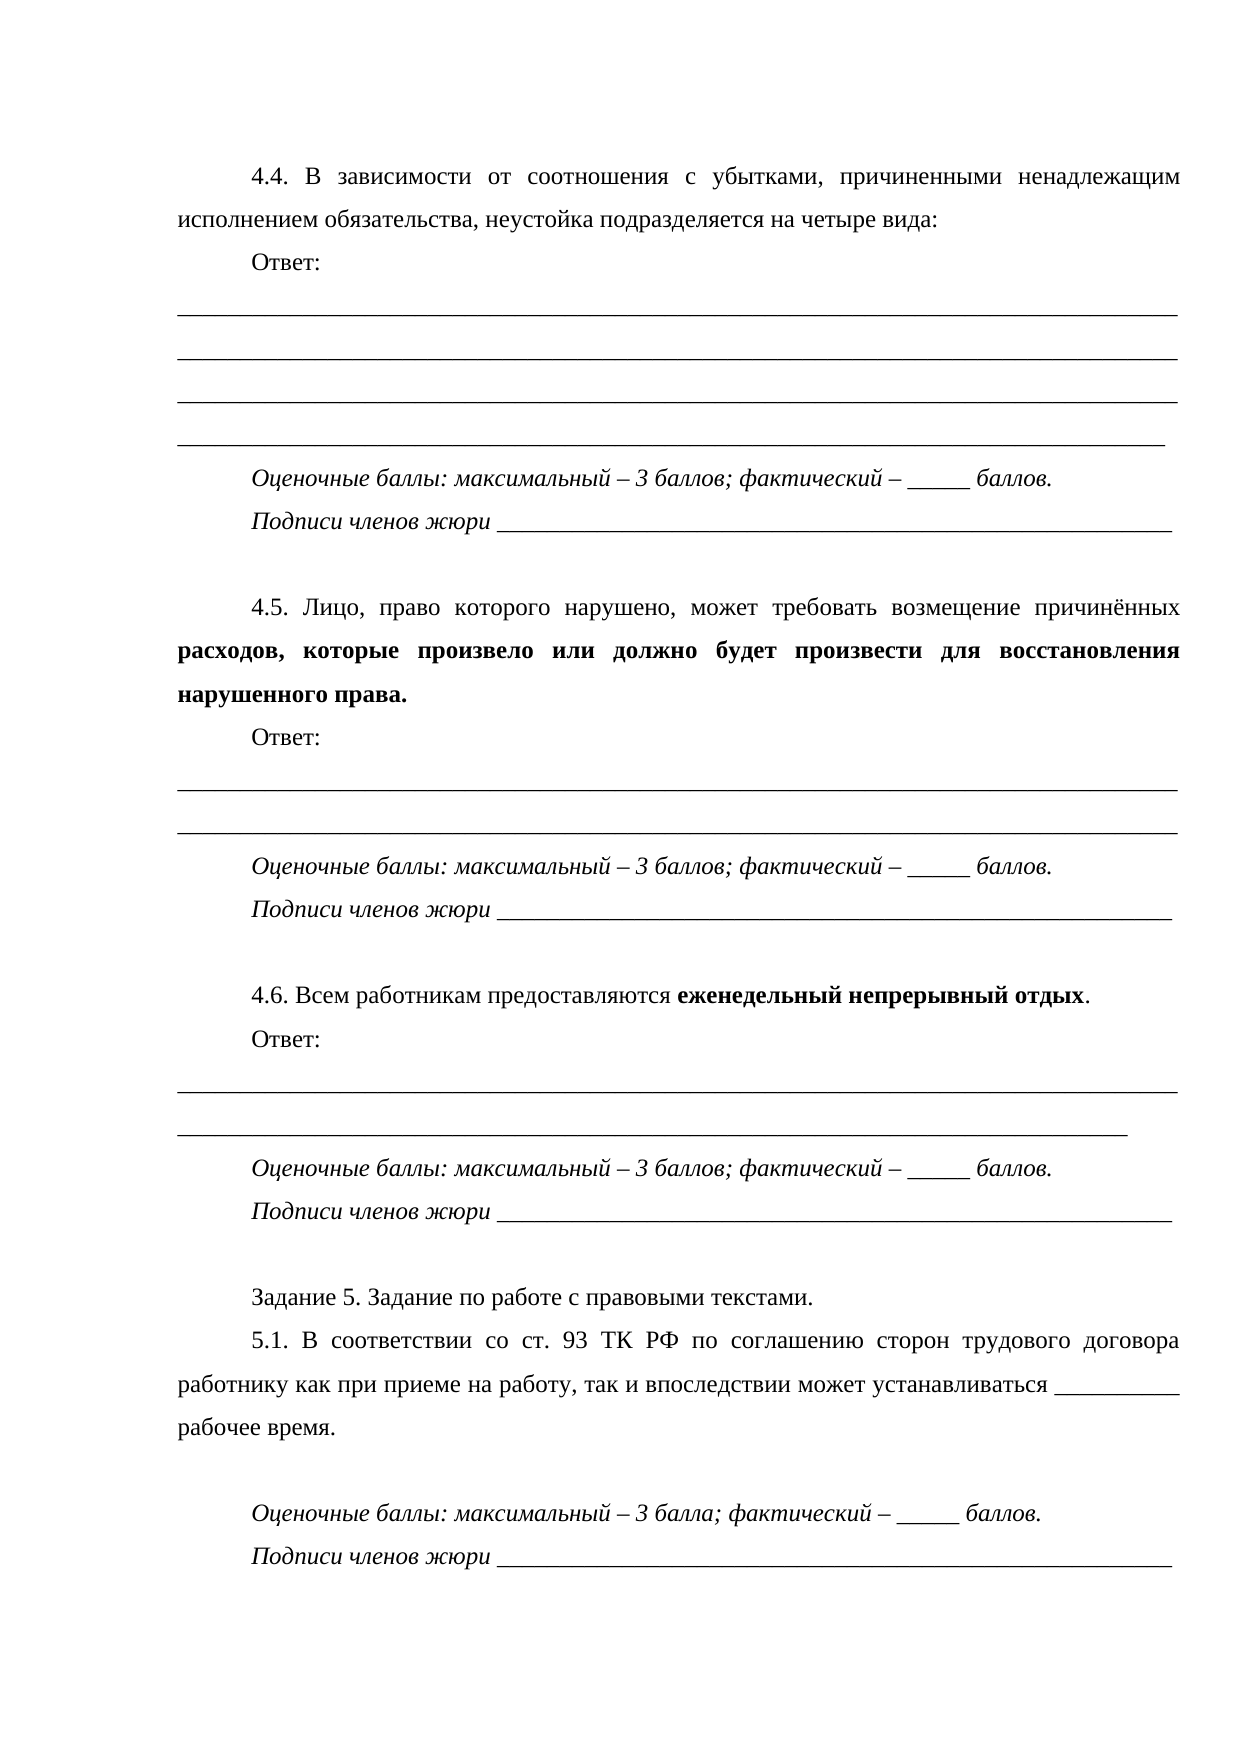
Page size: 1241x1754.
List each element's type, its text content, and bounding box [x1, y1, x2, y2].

text Задание 5. Задание по работе с правовыми текстами. [177, 1282, 1181, 1311]
text Ответ: ____________________________________________________________________________________________________________________________________________________________ [177, 1024, 1181, 1139]
text Ответ: _______________________________________________________________________________________________________________________________________________________________________________________________________________________________________________________________________________________________________________________________ [177, 247, 1181, 449]
text 4.6. Всем работникам предоставляются еженедельный непрерывный отдых. [177, 981, 1181, 1009]
text Ответ: ________________________________________________________________________________________________________________________________________________________________ [177, 722, 1181, 837]
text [177, 1498, 1181, 1527]
text 5.1. В соответствии со ст. 93 ТК РФ по соглашению сторон трудового договора работнику как при приеме на работу, так и впоследствии может устанавливаться __________ рабочее время. [177, 1326, 1181, 1441]
text Подписи членов жюри ______________________________________________________ [177, 1196, 1181, 1225]
text Подписи членов жюри ______________________________________________________ [177, 1541, 1181, 1570]
text Подписи членов жюри ______________________________________________________ [177, 894, 1181, 923]
text 4.4. В зависимости от соотношения с убытками, причиненными ненадлежащим исполнением обязательства, неустойка подразделяется на четыре вида: [177, 161, 1181, 233]
text 4.5. Лицо, право которого нарушено, может требовать возмещение причинённых расходов, которые произвело или должно будет произвести для восстановления нарушенного права. [177, 592, 1181, 707]
text Подписи членов жюри ______________________________________________________ [177, 506, 1181, 535]
text Оценочные баллы: максимальный – 3 баллов; фактический – _____ баллов. [177, 851, 1181, 880]
text Оценочные баллы: максимальный – 3 баллов; фактический – _____ баллов. [177, 463, 1181, 492]
text Оценочные баллы: максимальный – 3 баллов; фактический – _____ баллов. [177, 1153, 1181, 1182]
